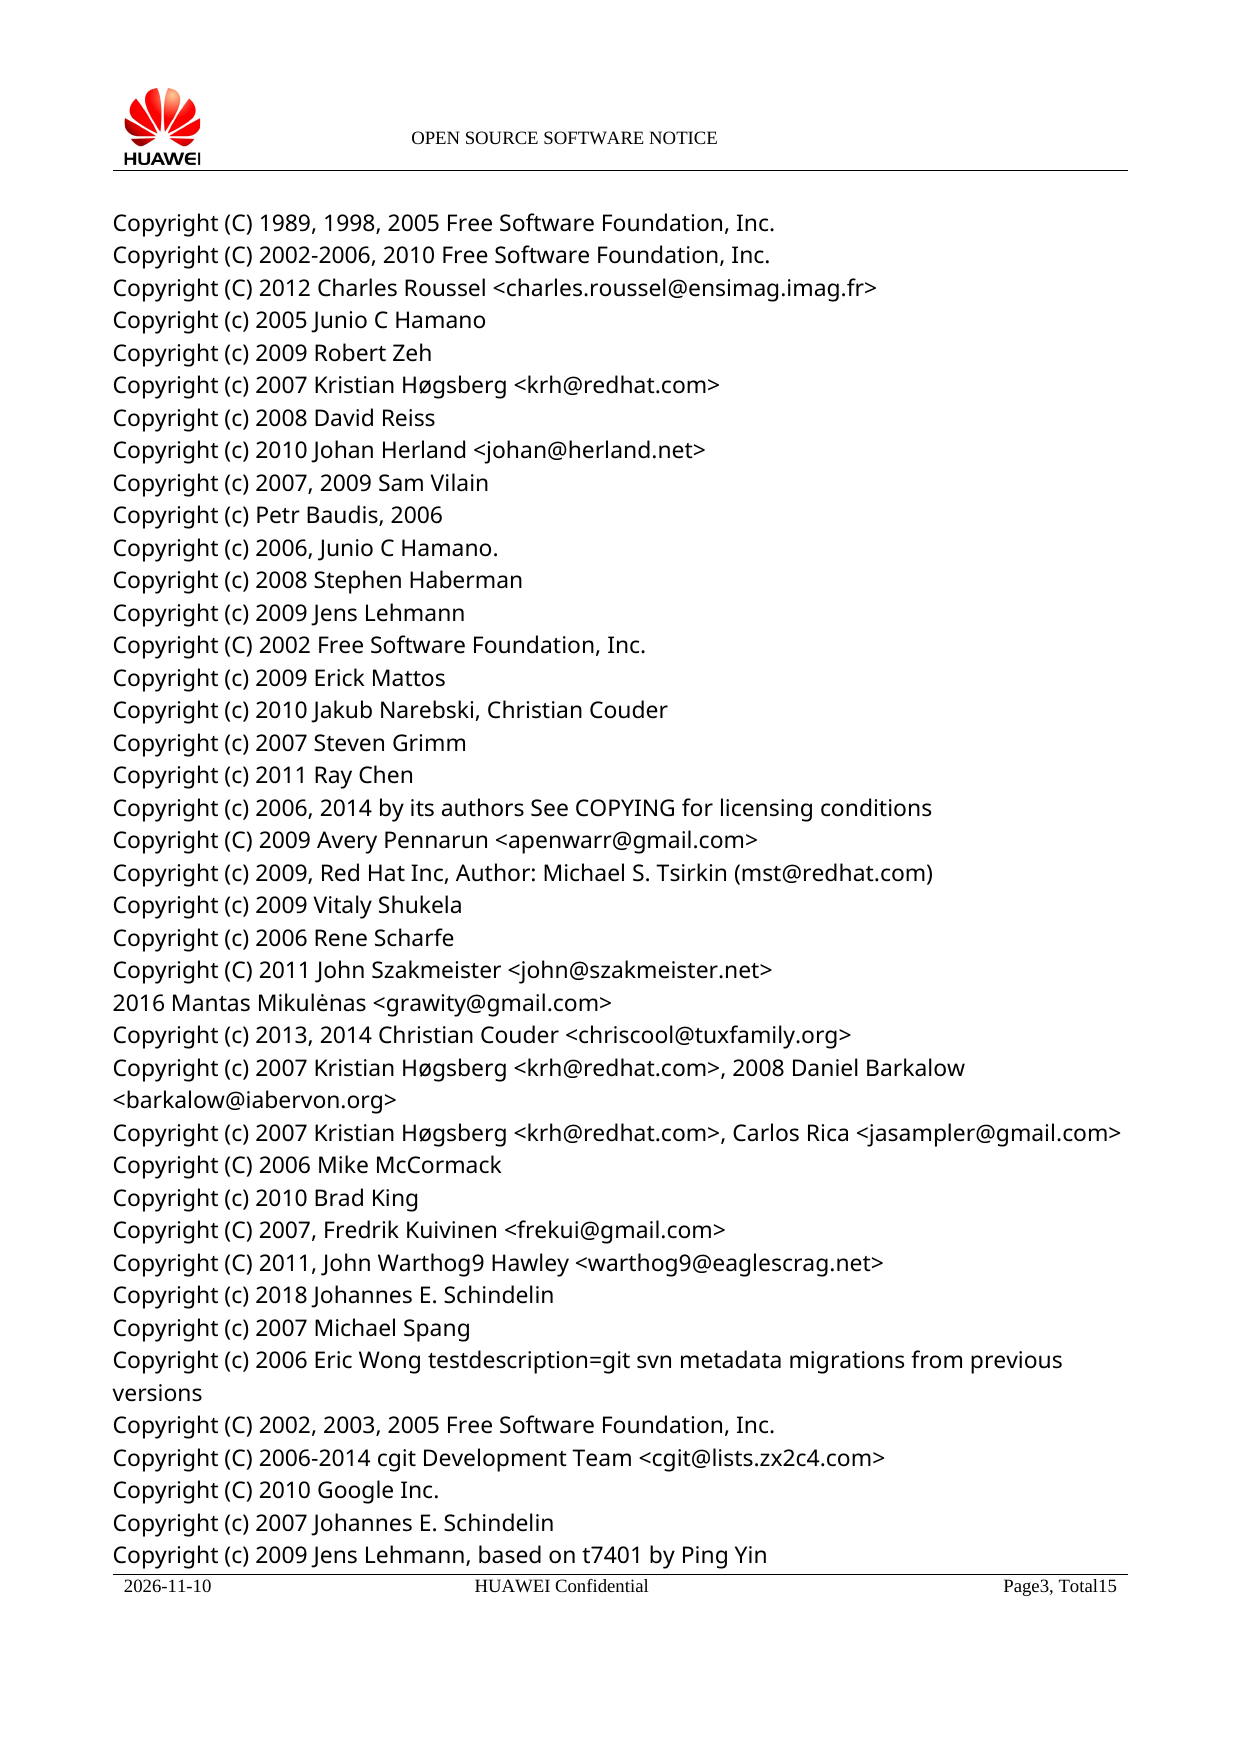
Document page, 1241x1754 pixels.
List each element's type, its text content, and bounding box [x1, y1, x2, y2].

picture [124, 88, 201, 165]
